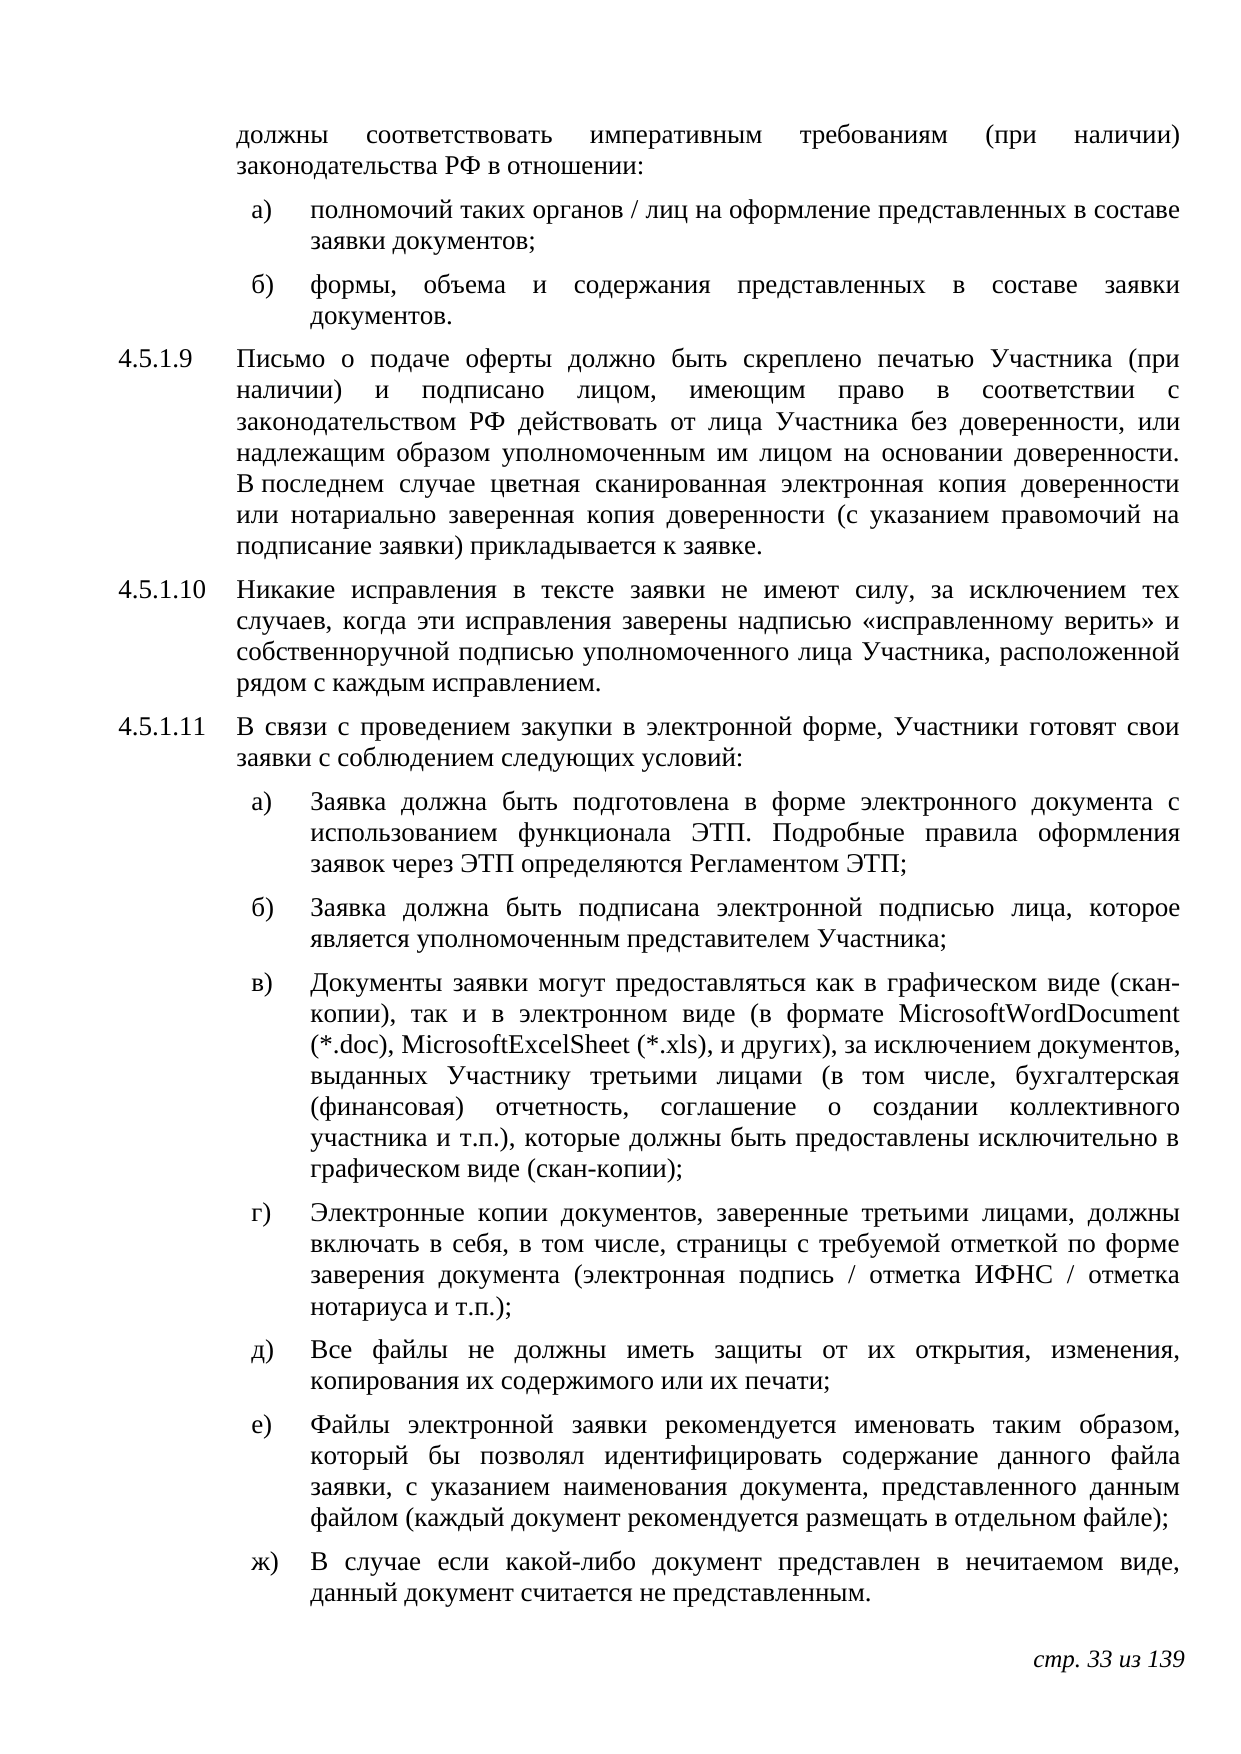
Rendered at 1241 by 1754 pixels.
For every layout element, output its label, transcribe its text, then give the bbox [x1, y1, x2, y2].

list формы, объема и содержания представленных в составе заявки документов. [251, 268, 1181, 330]
text В случае если какой-либо документ представлен в нечитаемом виде, данный документ считается не представленным. [251, 1545, 1181, 1607]
text Документы заявки могут предоставляться как в графическом виде (скан-копии), так и в электронном виде (в формате MicrosoftWordDocument (*.doc), MicrosoftExcelSheet (*.xls), и других), за исключением документов, выданных Участнику третьими лицами (в том числе, бухгалтерская (финансовая) отчетность, соглашение о создании коллективного участника и т.п.), которые должны быть предоставлены исключительно в графическом виде (скан-копии); [251, 966, 1181, 1184]
list Письмо о подаче оферты должно быть скреплено печатью Участника (при наличии) и подписано лицом, имеющим право в соответствии с законодательством РФ действовать от лица Участника без доверенности, или надлежащим образом уполномоченным им лицом на основании доверенности. В последнем случае цветная сканированная электронная копия доверенности или нотариально заверенная копия доверенности (с указанием правомочий на подписание заявки) прикладывается к заявке. [118, 342, 1181, 561]
list Никакие исправления в тексте заявки не имеют силу, за исключением тех случаев, когда эти исправления заверены надписью «исправленному верить» и собственноручной подписью уполномоченного лица Участника, расположенной рядом с каждым исправлением. [118, 573, 1181, 698]
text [118, 118, 1181, 180]
text Все файлы не должны иметь защиты от их открытия, изменения, копирования их содержимого или их печати; [251, 1333, 1181, 1396]
text Электронные копии документов, заверенные третьими лицами, должны включать в себя, в том числе, страницы с требуемой отметкой по форме заверения документа (электронная подпись / отметка ИФНС / отметка нотариуса и т.п.); [251, 1196, 1181, 1321]
text В связи с проведением закупки в электронной форме, Участники готовят свои заявки с соблюдением следующих условий: [118, 710, 1181, 772]
text Файлы электронной заявки рекомендуется именовать таким образом, который бы позволял идентифицировать содержание данного файла заявки, с указанием наименования документа, представленного данным файлом (каждый документ рекомендуется размещать в отдельном файле); [251, 1408, 1181, 1533]
text Заявка должна быть подготовлена в форме электронного документа с использованием функционала ЭТП. Подробные правила оформления заявок через ЭТП определяются Регламентом ЭТП; [251, 785, 1181, 878]
text Заявка должна быть подписана электронной подписью лица, которое является уполномоченным представителем Участника; [251, 891, 1181, 953]
list полномочий таких органов / лиц на оформление представленных в составе заявки документов; [251, 193, 1181, 255]
